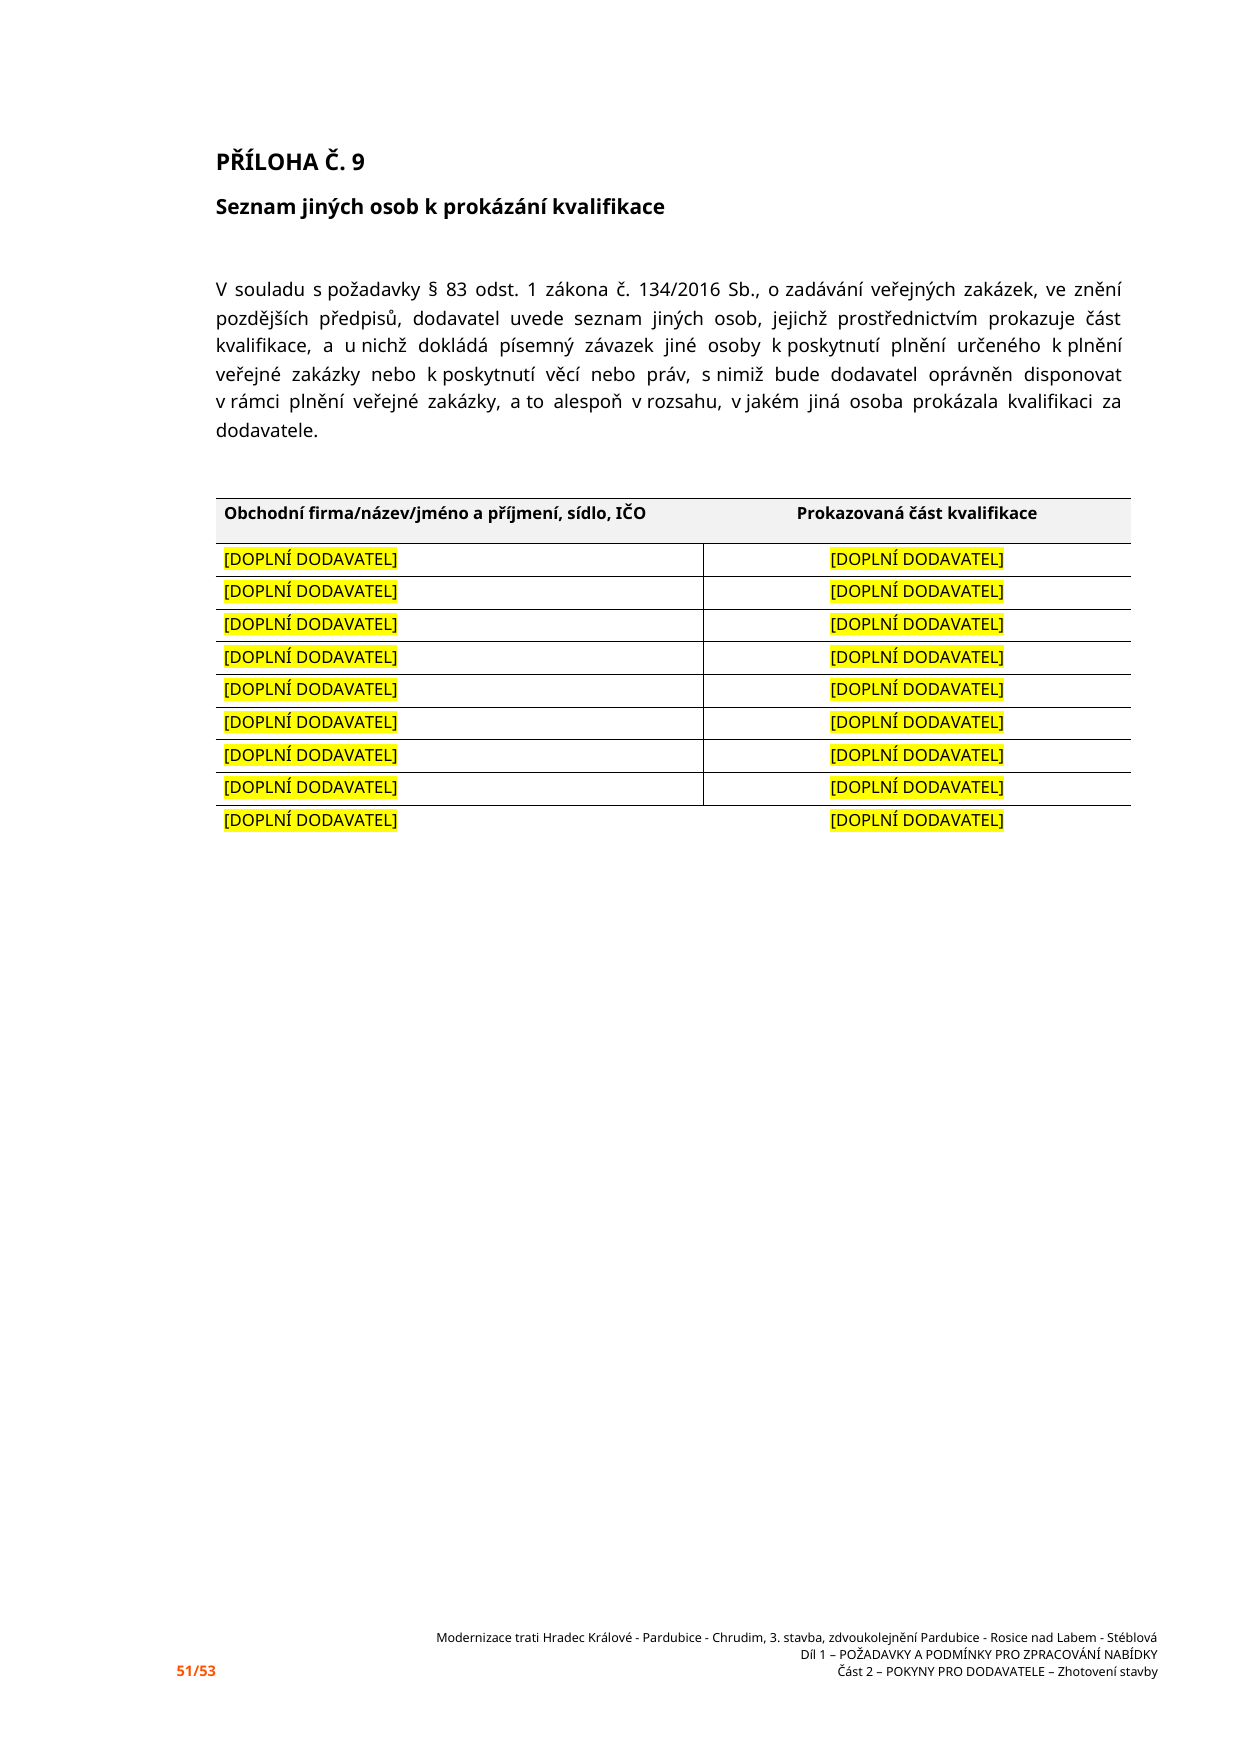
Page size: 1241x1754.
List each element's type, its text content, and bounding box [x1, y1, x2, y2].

table_cell [DOPLNÍ DODAVATEL] [216, 708, 703, 739]
table_cell [DOPLNÍ DODAVATEL] [216, 675, 703, 707]
table_cell [DOPLNÍ DODAVATEL] [704, 773, 1131, 805]
table_cell [DOPLNÍ DODAVATEL] [216, 773, 703, 805]
table_cell [DOPLNÍ DODAVATEL] [704, 642, 1131, 674]
table_cell [DOPLNÍ DODAVATEL] [216, 806, 703, 837]
table_cell [DOPLNÍ DODAVATEL] [216, 577, 703, 608]
table_header Prokazovaná část kvalifikace [703, 499, 1131, 543]
text V souladu s požadavky § 83 odst. 1 zákona č. 134/2016 Sb., o zadávání veřejných zakázek, ve znění pozdějších předpisů, dodavatel uvede seznam jiných osob, jejichž prostřednictvím prokazuje část kvalifikace, a u nichž dokládá písemný závazek jiné osoby k poskytnutí plnění určeného k plnění veřejné zakázky nebo k poskytnutí věcí nebo práv, s nimiž bude dodavatel oprávněn disponovat v rámci plnění veřejné zakázky, a to alespoň v rozsahu, v jakém jiná osoba prokázala kvalifikaci za dodavatele. [216, 277, 1122, 442]
table_header Obchodní firma/název/jméno a příjmení, sídlo, IČO [216, 499, 703, 543]
text Příloha č. 9 [216, 146, 1122, 177]
table_cell [DOPLNÍ DODAVATEL] [704, 577, 1131, 608]
table_cell [DOPLNÍ DODAVATEL] [216, 610, 703, 641]
table_cell [DOPLNÍ DODAVATEL] [704, 544, 1131, 576]
text Seznam jiných osob k prokázání kvalifikace [216, 192, 1122, 221]
table_cell [DOPLNÍ DODAVATEL] [216, 642, 703, 674]
table_cell [DOPLNÍ DODAVATEL] [704, 675, 1131, 707]
table_cell [DOPLNÍ DODAVATEL] [216, 740, 703, 772]
table_cell [DOPLNÍ DODAVATEL] [704, 740, 1131, 772]
table_cell [DOPLNÍ DODAVATEL] [704, 708, 1131, 739]
table_cell [DOPLNÍ DODAVATEL] [703, 806, 1131, 837]
table_cell [DOPLNÍ DODAVATEL] [704, 610, 1131, 641]
table_cell [DOPLNÍ DODAVATEL] [216, 544, 703, 576]
